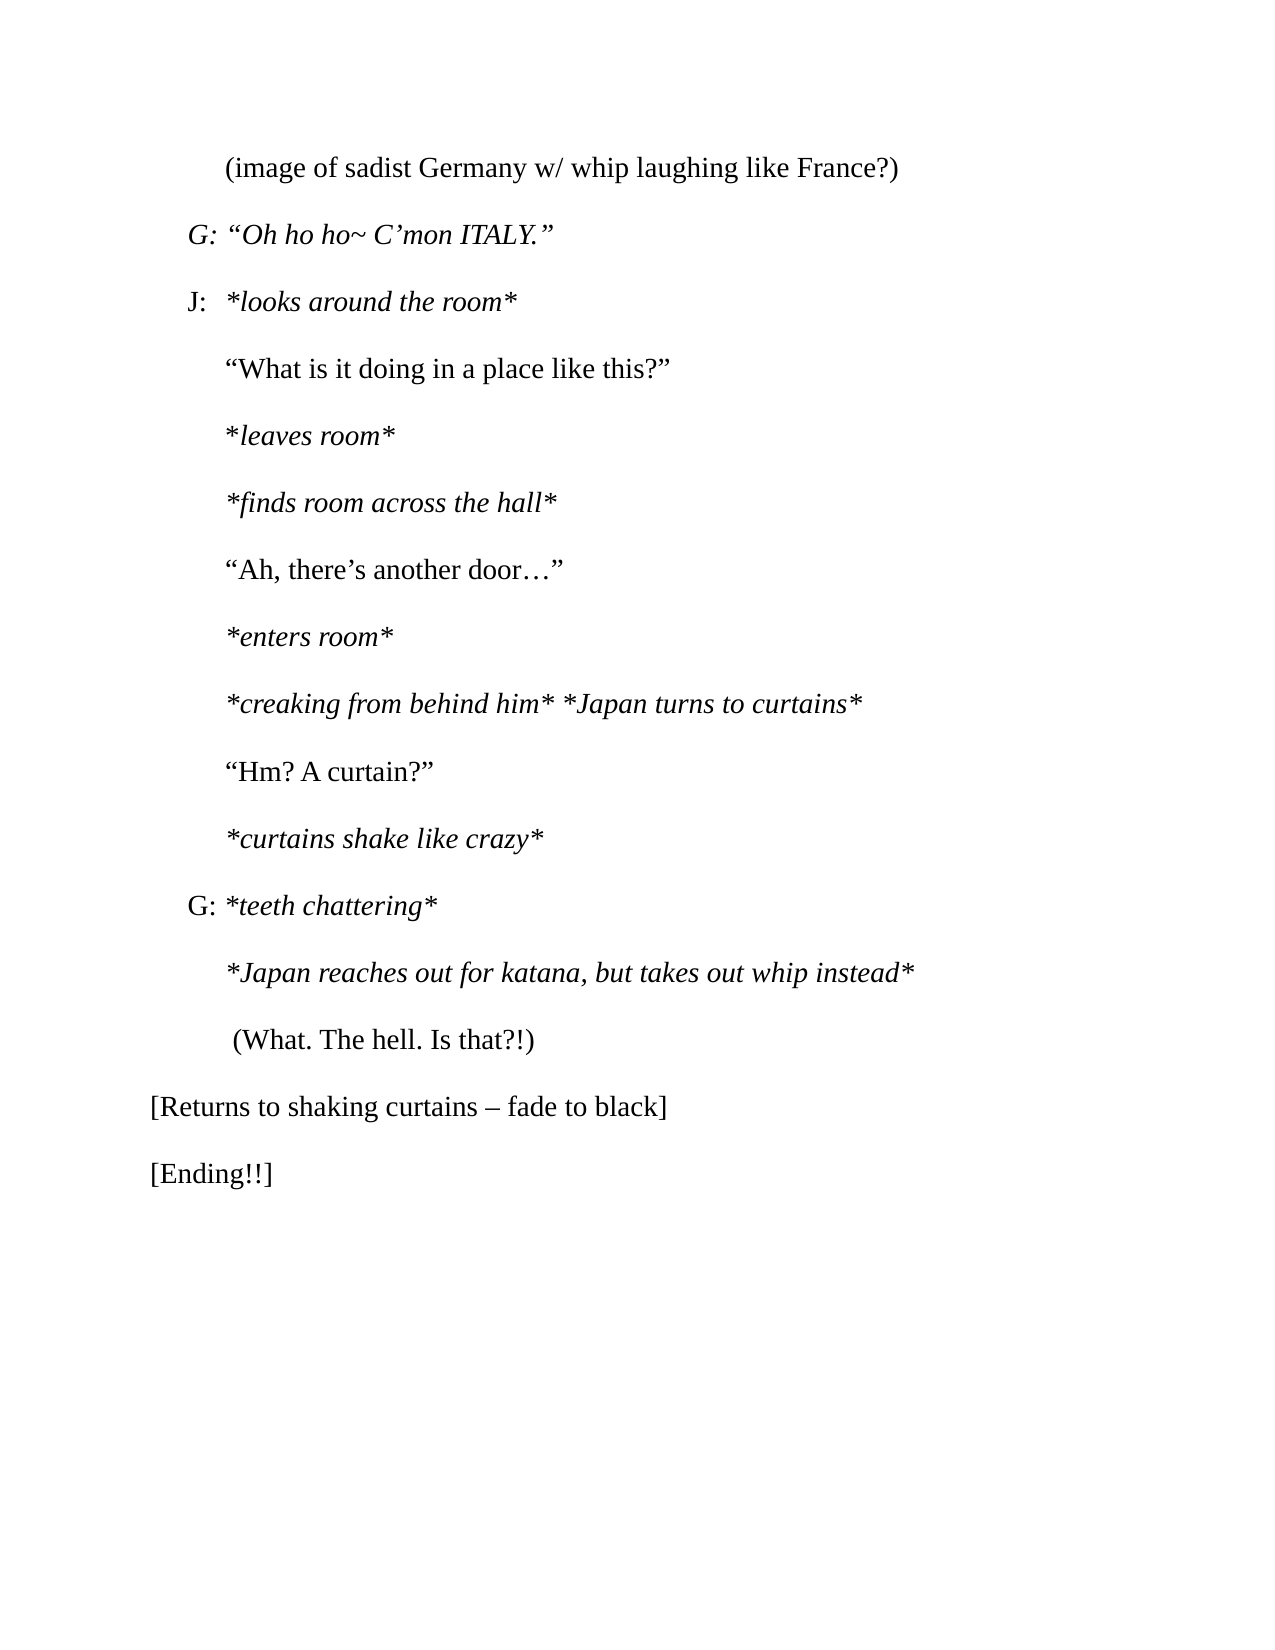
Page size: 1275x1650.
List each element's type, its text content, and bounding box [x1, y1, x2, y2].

text G: “Oh ho ho~ C’mon ITALY.” [150, 217, 1125, 251]
text (What. The hell. Is that?!) [225, 1022, 1125, 1056]
text [Ending!!] [150, 1156, 1125, 1190]
text *Japan reaches out for katana, but takes out whip instead* [225, 955, 1125, 988]
text G: *teeth chattering* [150, 888, 1125, 921]
text [Returns to shaking curtains – fade to black] [150, 1089, 1125, 1123]
text “Ah, there’s another door…” [225, 552, 1125, 586]
text *curtains shake like crazy* [225, 821, 1125, 854]
text *finds room across the hall* [225, 485, 1125, 519]
text J: *looks around the room* [187, 284, 1125, 318]
text *leaves room* [225, 418, 1125, 452]
text “What is it doing in a place like this?” [225, 351, 1125, 385]
text *enters room* [225, 619, 1125, 653]
text *creaking from behind him* *Japan turns to curtains* [225, 687, 1125, 720]
text (image of sadist Germany w/ whip laughing like France?) [187, 150, 1125, 183]
text “Hm? A curtain?” [225, 754, 1125, 787]
